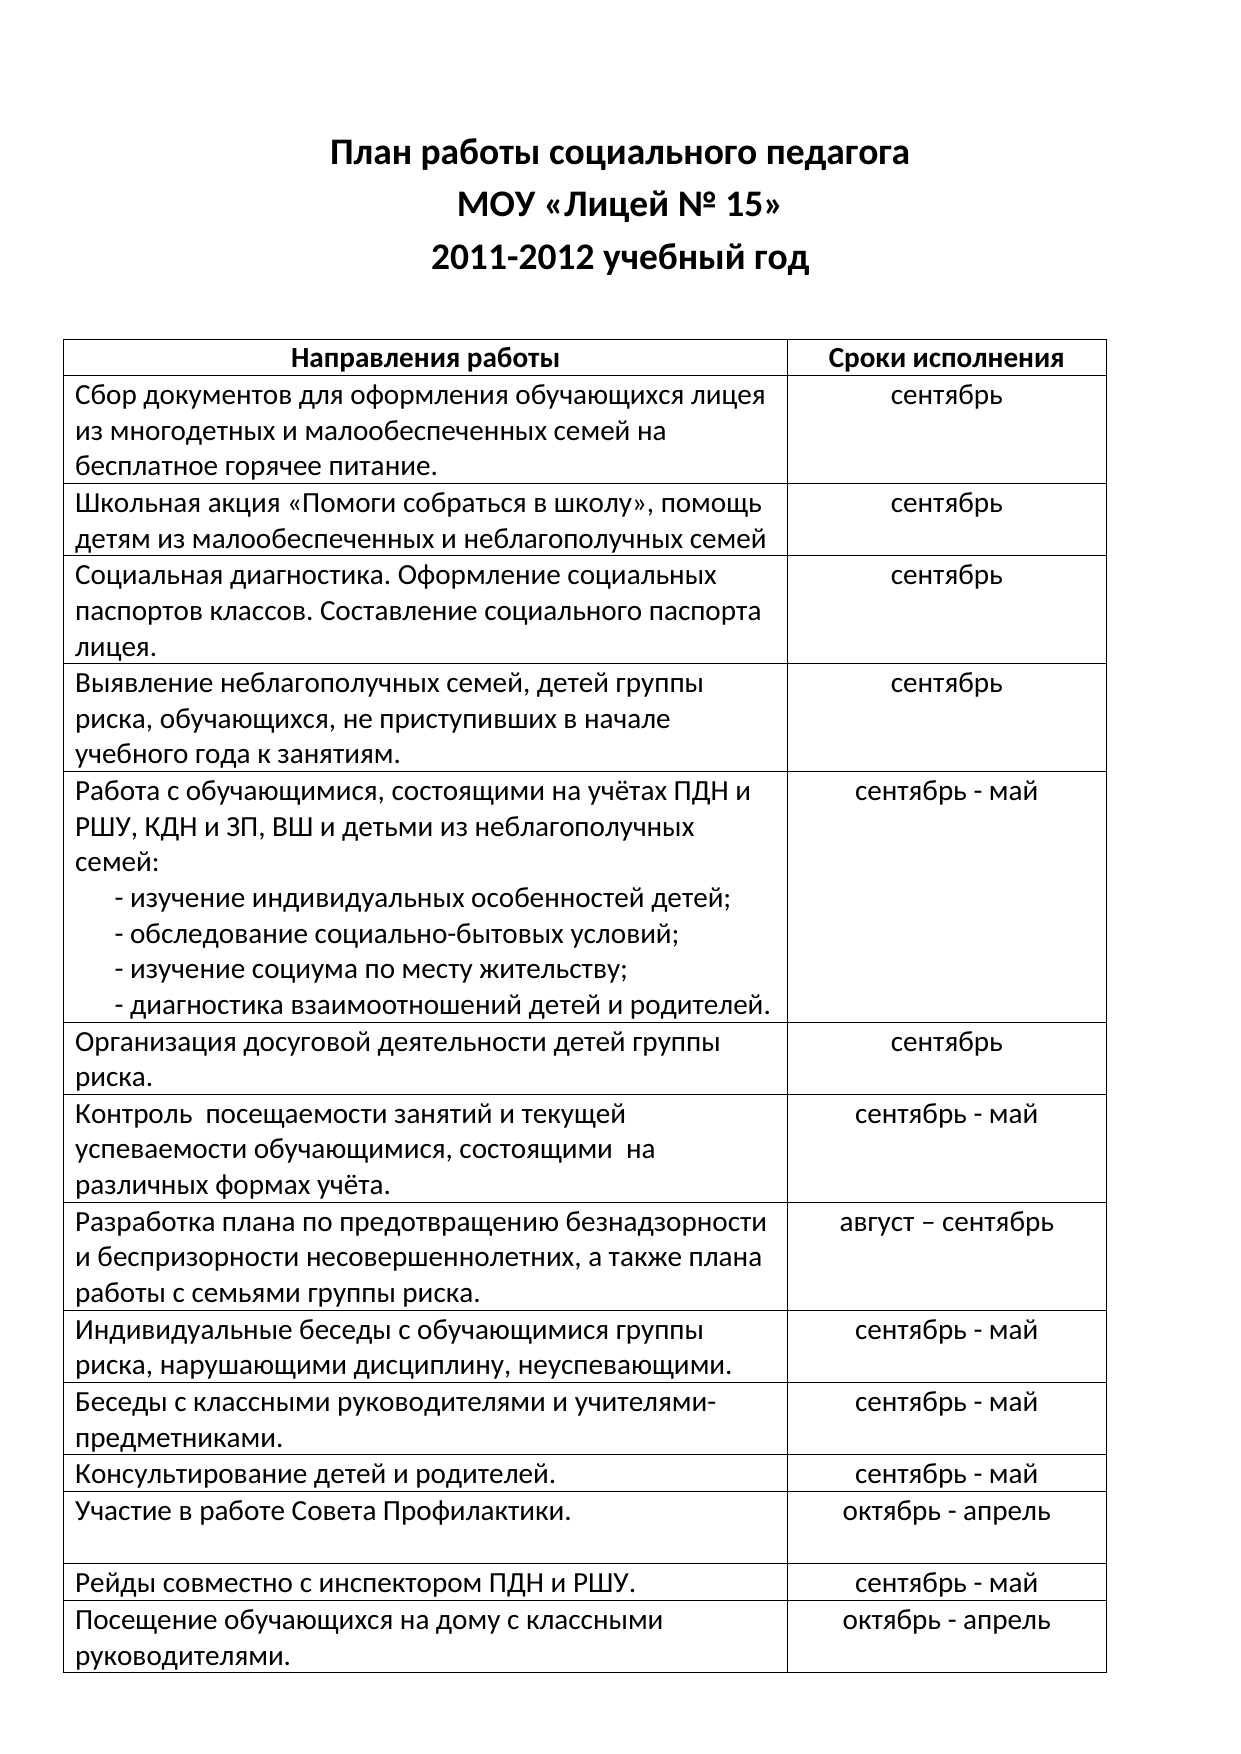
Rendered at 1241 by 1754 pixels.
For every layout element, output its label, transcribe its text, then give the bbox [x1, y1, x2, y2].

table_cell Консультирование детей и родителей. [64, 1455, 787, 1491]
table_cell сентябрь [788, 664, 1106, 771]
table_cell Беседы с классными руководителями и учителями-предметниками. [64, 1383, 787, 1454]
table_cell сентябрь - май [788, 1383, 1106, 1454]
table_cell сентябрь [788, 556, 1106, 663]
table_cell октябрь - апрель [788, 1492, 1106, 1563]
table_cell Участие в работе Совета Профилактики. [64, 1492, 787, 1563]
text МОУ «Лицей № 15» [75, 180, 1165, 226]
table_cell сентябрь [788, 484, 1106, 555]
table_header Направления работы [64, 340, 787, 375]
table_cell Социальная диагностика. Оформление социальных паспортов классов. Составление социального паспорта лицея. [64, 556, 787, 663]
table_cell Разработка плана по предотвращению безнадзорности и беспризорности несовершеннолетних, а также плана работы с семьями группы риска. [64, 1203, 787, 1310]
text 2011-2012 учебный год [75, 233, 1165, 279]
table_cell Организация досуговой деятельности детей группы риска. [64, 1023, 787, 1094]
table_cell Сбор документов для оформления обучающихся лицея из многодетных и малообеспеченных семей на бесплатное горячее питание. [64, 376, 787, 483]
table_cell сентябрь [788, 376, 1106, 483]
table_header Сроки исполнения [788, 340, 1106, 375]
table_cell Контроль посещаемости занятий и текущей успеваемости обучающимися, состоящими на различных формах учёта. [64, 1095, 787, 1202]
table_cell сентябрь - май [788, 1311, 1106, 1382]
table_cell Выявление неблагополучных семей, детей группы риска, обучающихся, не приступивших в начале учебного года к занятиям. [64, 664, 787, 771]
table_cell Работа с обучающимися, состоящими на учётах ПДН и РШУ, КДН и ЗП, ВШ и детьми из неблагополучных семей: - изучение индивидуальных особенностей детей; - обследование социально-бытовых условий; - изучение социума по месту жительству; - диагностика взаимоотношений детей и родителей. [64, 772, 787, 1022]
table_cell Индивидуальные беседы с обучающимися группы риска, нарушающими дисциплину, неуспевающими. [64, 1311, 787, 1382]
table_cell Посещение обучающихся на дому с классными руководителями. [64, 1601, 787, 1672]
table_cell октябрь - апрель [788, 1601, 1106, 1672]
table_cell сентябрь [788, 1023, 1106, 1094]
table_cell сентябрь - май [788, 1564, 1106, 1600]
table_cell Рейды совместно с инспектором ПДН и РШУ. [64, 1564, 787, 1600]
table_cell август – сентябрь [788, 1203, 1106, 1310]
table_cell сентябрь - май [788, 1455, 1106, 1491]
table_cell Школьная акция «Помоги собраться в школу», помощь детям из малообеспеченных и неблагополучных семей [64, 484, 787, 555]
table_cell сентябрь - май [788, 772, 1106, 1022]
table_cell сентябрь - май [788, 1095, 1106, 1202]
text План работы социального педагога [75, 128, 1165, 173]
